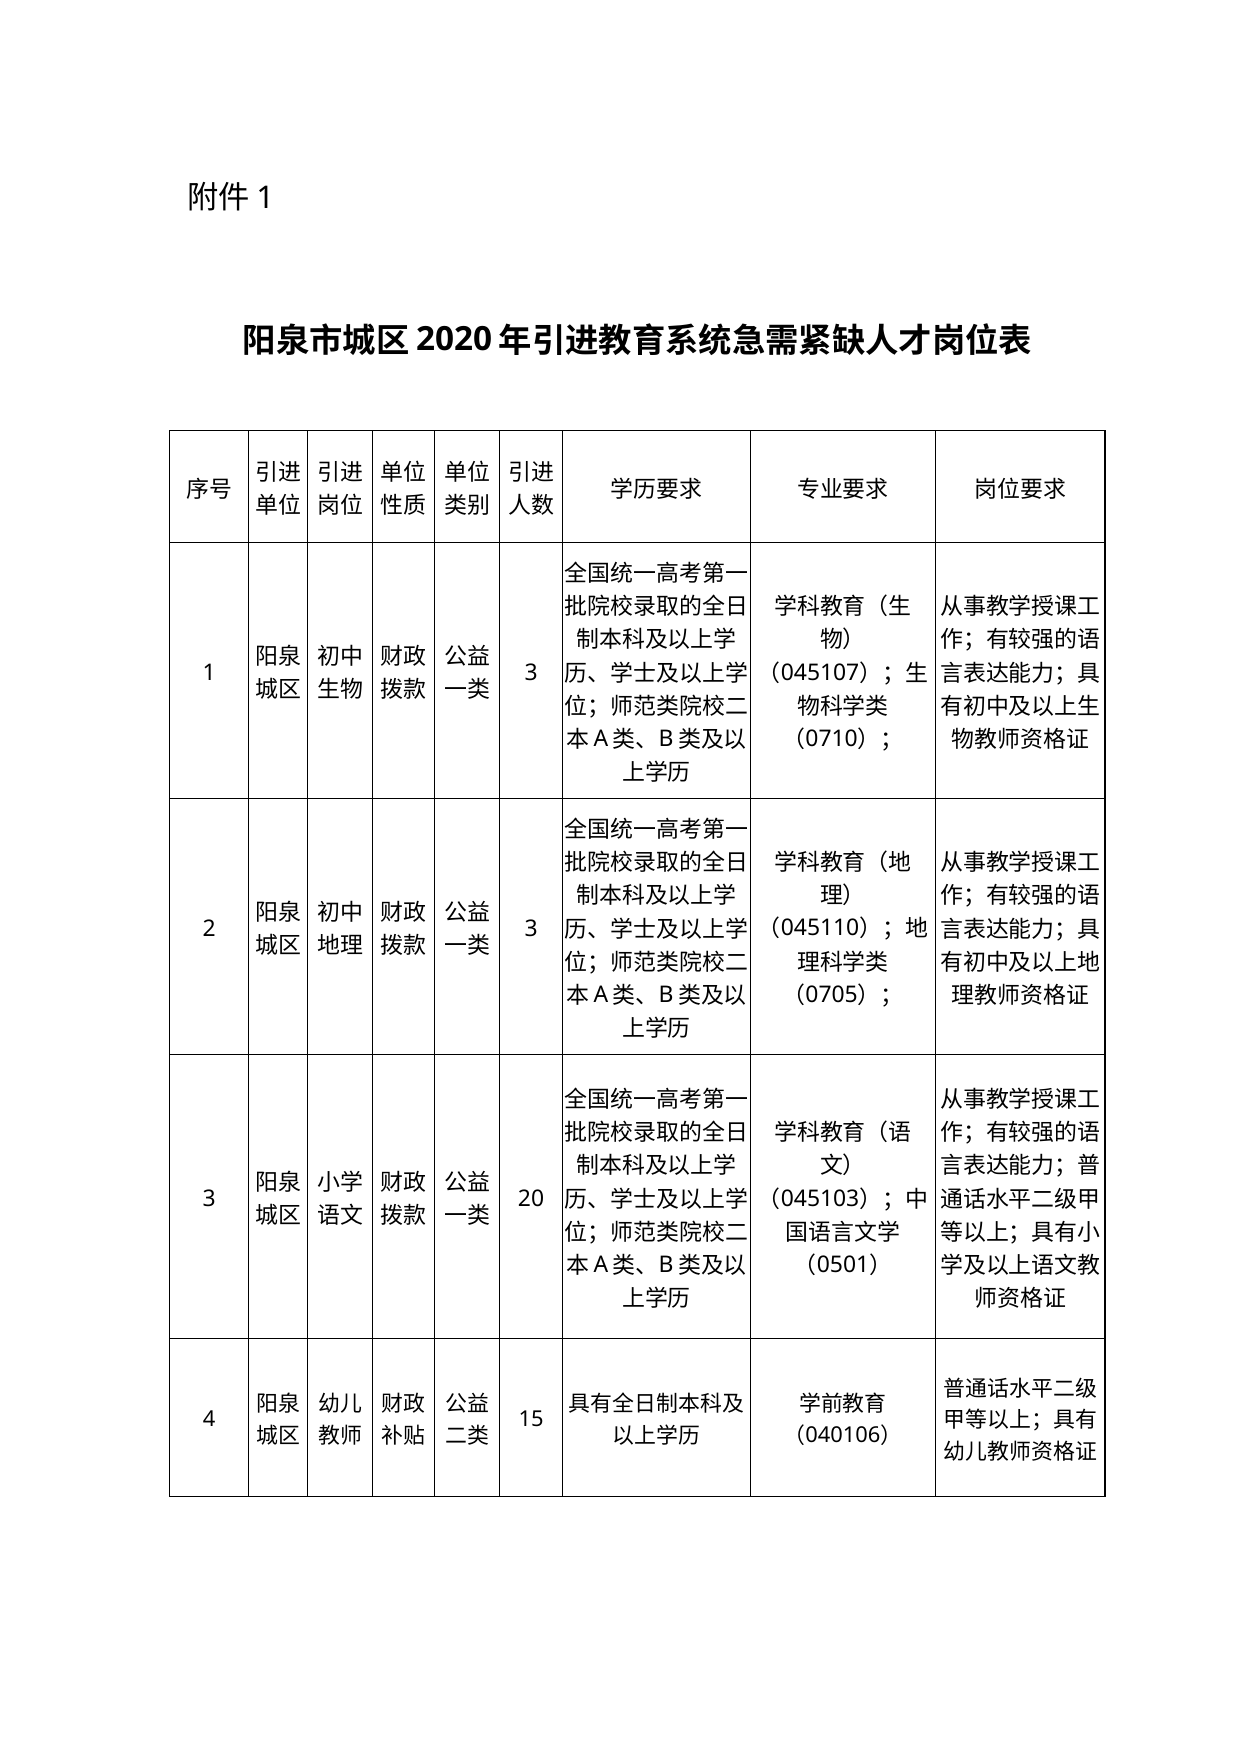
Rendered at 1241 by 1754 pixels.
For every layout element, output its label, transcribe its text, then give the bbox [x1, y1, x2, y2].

table_cell 引进人数 [500, 431, 562, 542]
table_cell 阳泉城区 [249, 1339, 307, 1496]
table_cell 引进单位 [249, 431, 307, 542]
table_cell 公益二类 [435, 1339, 499, 1496]
table_cell 学科教育（生物）（045107）；生物科学类（0710）； [751, 543, 935, 798]
table_cell 初中地理 [308, 799, 372, 1054]
table_cell 普通话水平二级甲等以上；具有幼儿教师资格证 [936, 1339, 1104, 1496]
table_cell 15 [500, 1339, 562, 1496]
table_cell 单位性质 [373, 431, 434, 542]
table_cell 阳泉城区 [249, 799, 307, 1054]
table_cell 引进岗位 [308, 431, 372, 542]
table_cell 岗位要求 [936, 431, 1104, 542]
table_cell 全国统一高考第一批院校录取的全日制本科及以上学历、学士及以上学位；师范类院校二本A类、B类及以上学历 [563, 799, 750, 1054]
table_cell 专业要求 [751, 431, 935, 542]
table_cell 初中生物 [308, 543, 372, 798]
table_cell 具有全日制本科及以上学历 [563, 1339, 750, 1496]
table_cell 阳泉城区 [249, 543, 307, 798]
table_cell 3 [500, 799, 562, 1054]
table_cell 财政拨款 [373, 799, 434, 1054]
table_cell 从事教学授课工作；有较强的语言表达能力；普通话水平二级甲等以上；具有小学及以上语文教师资格证 [936, 1055, 1104, 1338]
table_cell 3 [170, 1055, 248, 1338]
table_cell 单位类别 [435, 431, 499, 542]
table_cell 从事教学授课工作；有较强的语言表达能力；具有初中及以上生物教师资格证 [936, 543, 1104, 798]
table_cell 幼儿教师 [308, 1339, 372, 1496]
text 附件1 [187, 162, 1053, 227]
table_cell 学科教育（地理）（045110）；地理科学类（0705）； [751, 799, 935, 1054]
table_cell 从事教学授课工作；有较强的语言表达能力；具有初中及以上地理教师资格证 [936, 799, 1104, 1054]
table_cell 小学语文 [308, 1055, 372, 1338]
table_cell 学历要求 [563, 431, 750, 542]
table_cell 阳泉城区 [249, 1055, 307, 1338]
table_cell 财政补贴 [373, 1339, 434, 1496]
table_cell 财政拨款 [373, 543, 434, 798]
table_cell 3 [500, 543, 562, 798]
table_cell 2 [170, 799, 248, 1054]
table_cell 财政拨款 [373, 1055, 434, 1338]
table_cell 1 [170, 543, 248, 798]
table_cell 学前教育（040106） [751, 1339, 935, 1496]
table_cell 20 [500, 1055, 562, 1338]
table_cell 全国统一高考第一批院校录取的全日制本科及以上学历、学士及以上学位；师范类院校二本A类、B类及以上学历 [563, 1055, 750, 1338]
table_header 阳泉市城区2020年引进教育系统急需紧缺人才岗位表 [170, 290, 1105, 430]
table_cell 序号 [170, 431, 248, 542]
table_cell 4 [170, 1339, 248, 1496]
table_cell 学科教育（语文）（045103）；中国语言文学（0501） [751, 1055, 935, 1338]
table_cell 公益一类 [435, 1055, 499, 1338]
table_cell 全国统一高考第一批院校录取的全日制本科及以上学历、学士及以上学位；师范类院校二本A类、B类及以上学历 [563, 543, 750, 798]
table_cell 公益一类 [435, 543, 499, 798]
table_cell 公益一类 [435, 799, 499, 1054]
